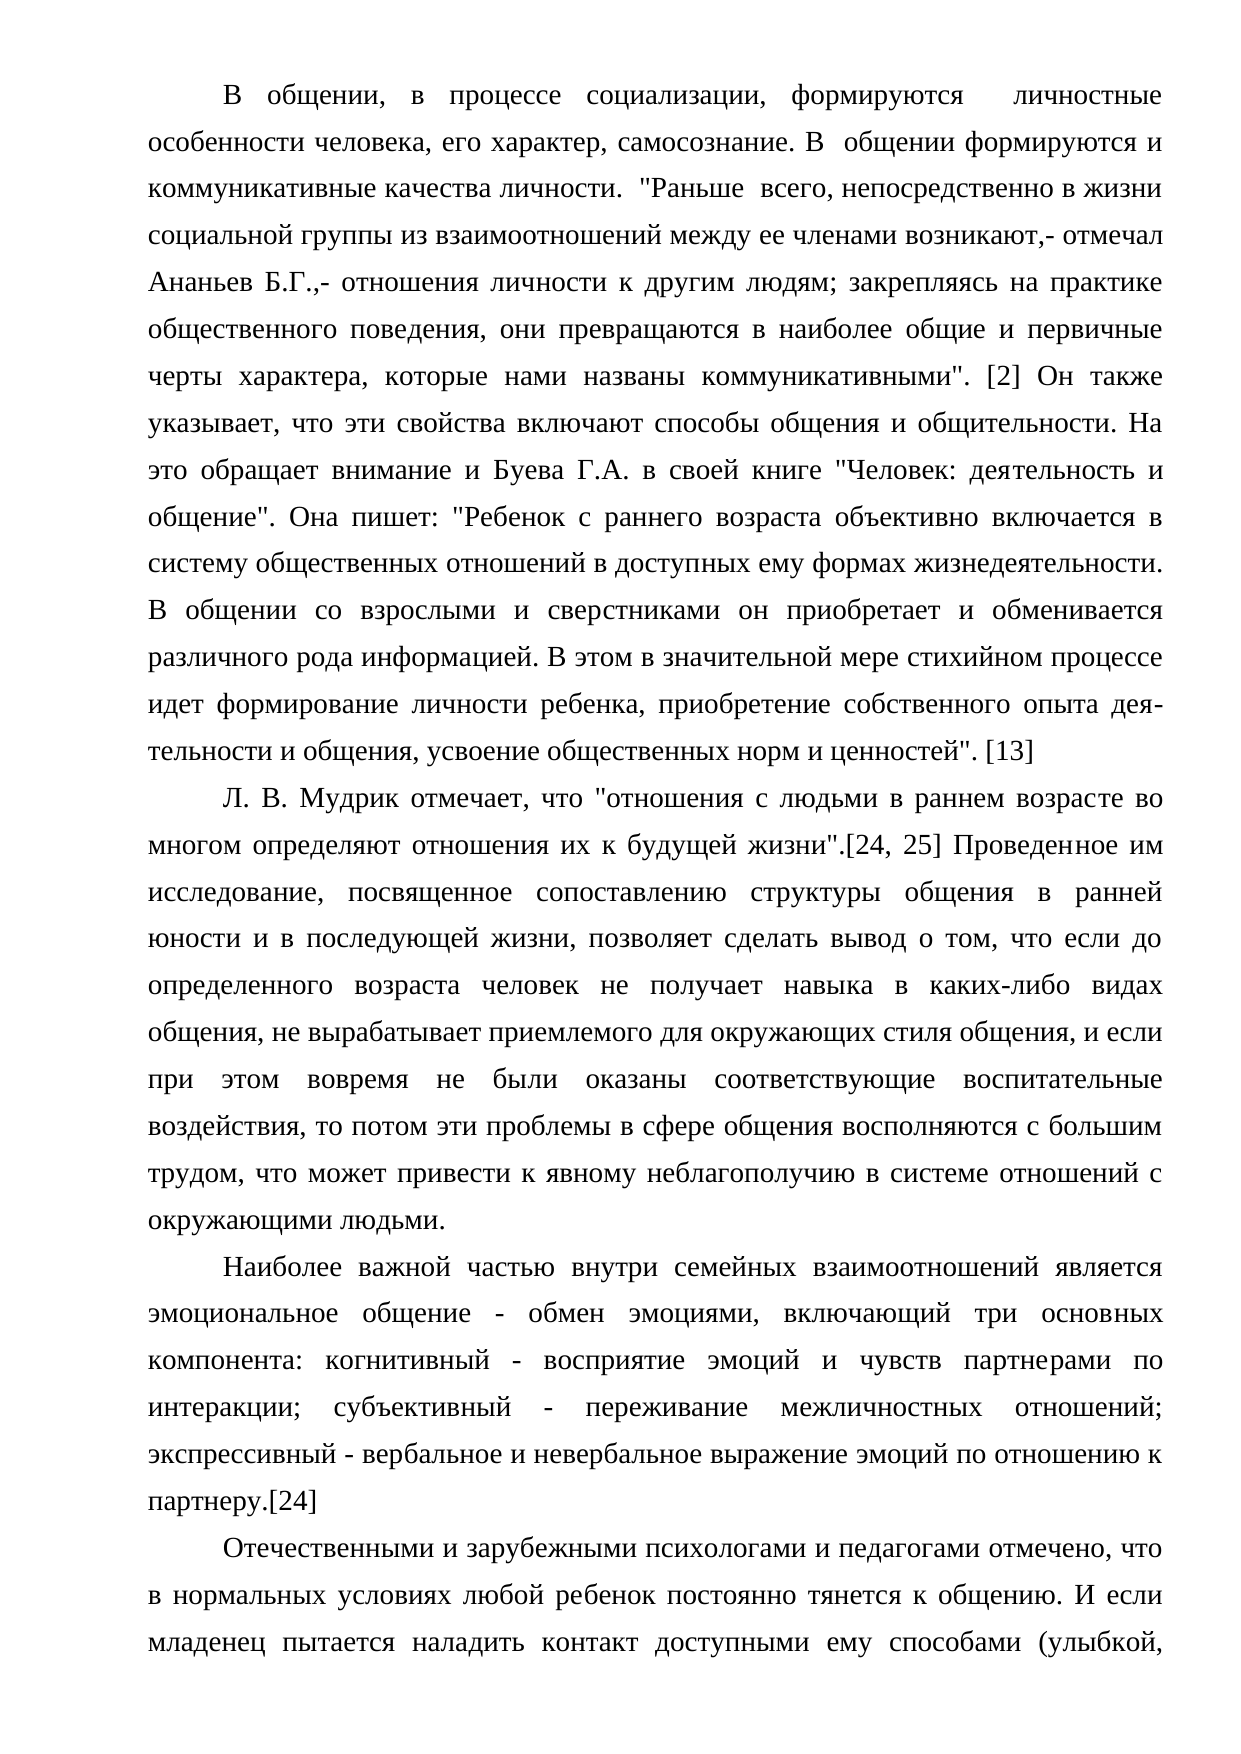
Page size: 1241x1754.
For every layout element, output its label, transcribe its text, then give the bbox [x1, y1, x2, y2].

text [148, 1530, 1163, 1657]
text Наиболее важной частью внутри семейных взаимоотношений является эмоциональное общение - обмен эмоциями, включающий три основных компонента: когнитивный - восприятие эмоций и чувств партнерами по интеракции; субъективный - переживание межличностных отношений; экспрессивный - вербальное и невербальное выражение эмоций по отношению к партнеру.[24] [148, 1249, 1163, 1517]
text В общении, в процессе социализации, формируются личностные особенности человека, его характер, самосознание. В общении формируются и коммуникативные качества личности. "Раньше всего, непосредственно в жизни социальной группы из взаимоотношений между ее членами возникают,- отмечал Ананьев Б.Г.,- отношения личности к другим людям; закрепляясь на практике общественного поведения, они превращаются в наиболее общие и первичные черты характера, которые нами названы коммуникативными". [2] Он также указывает, что эти свойства включают способы общения и общительности. На это обращает внимание и Буева Г.А. в своей книге "Человек: деятельность и общение". Она пишет: "Ребенок с раннего возраста объективно включается в систему общественных отношений в доступных ему формах жизнедеятельности. В общении со взрослыми и сверстниками он приобретает и обменивается различного рода информацией. В этом в значительной мере стихийном процессе идет формирование личности ребенка, приобретение собственного опыта деятельности и общения, усвоение общественных норм и ценностей". [13] [148, 77, 1163, 767]
text Л. В. Мудрик отмечает, что "отношения с людьми в раннем возрасте во многом определяют отношения их к будущей жизни".[24, 25] Проведенное им исследование, посвященное сопоставлению структуры общения в ранней юности и в последующей жизни, позволяет сделать вывод о том, что если до определенного возраста человек не получает навыка в каких-либо видах общения, не вырабатывает приемлемого для окружающих стиля общения, и если при этом вовремя не были оказаны соответствующие воспитательные воздействия, то потом эти проблемы в сфере общения восполняются с большим трудом, что может привести к явному неблагополучию в системе отношений с окружающими людьми. [148, 780, 1163, 1235]
